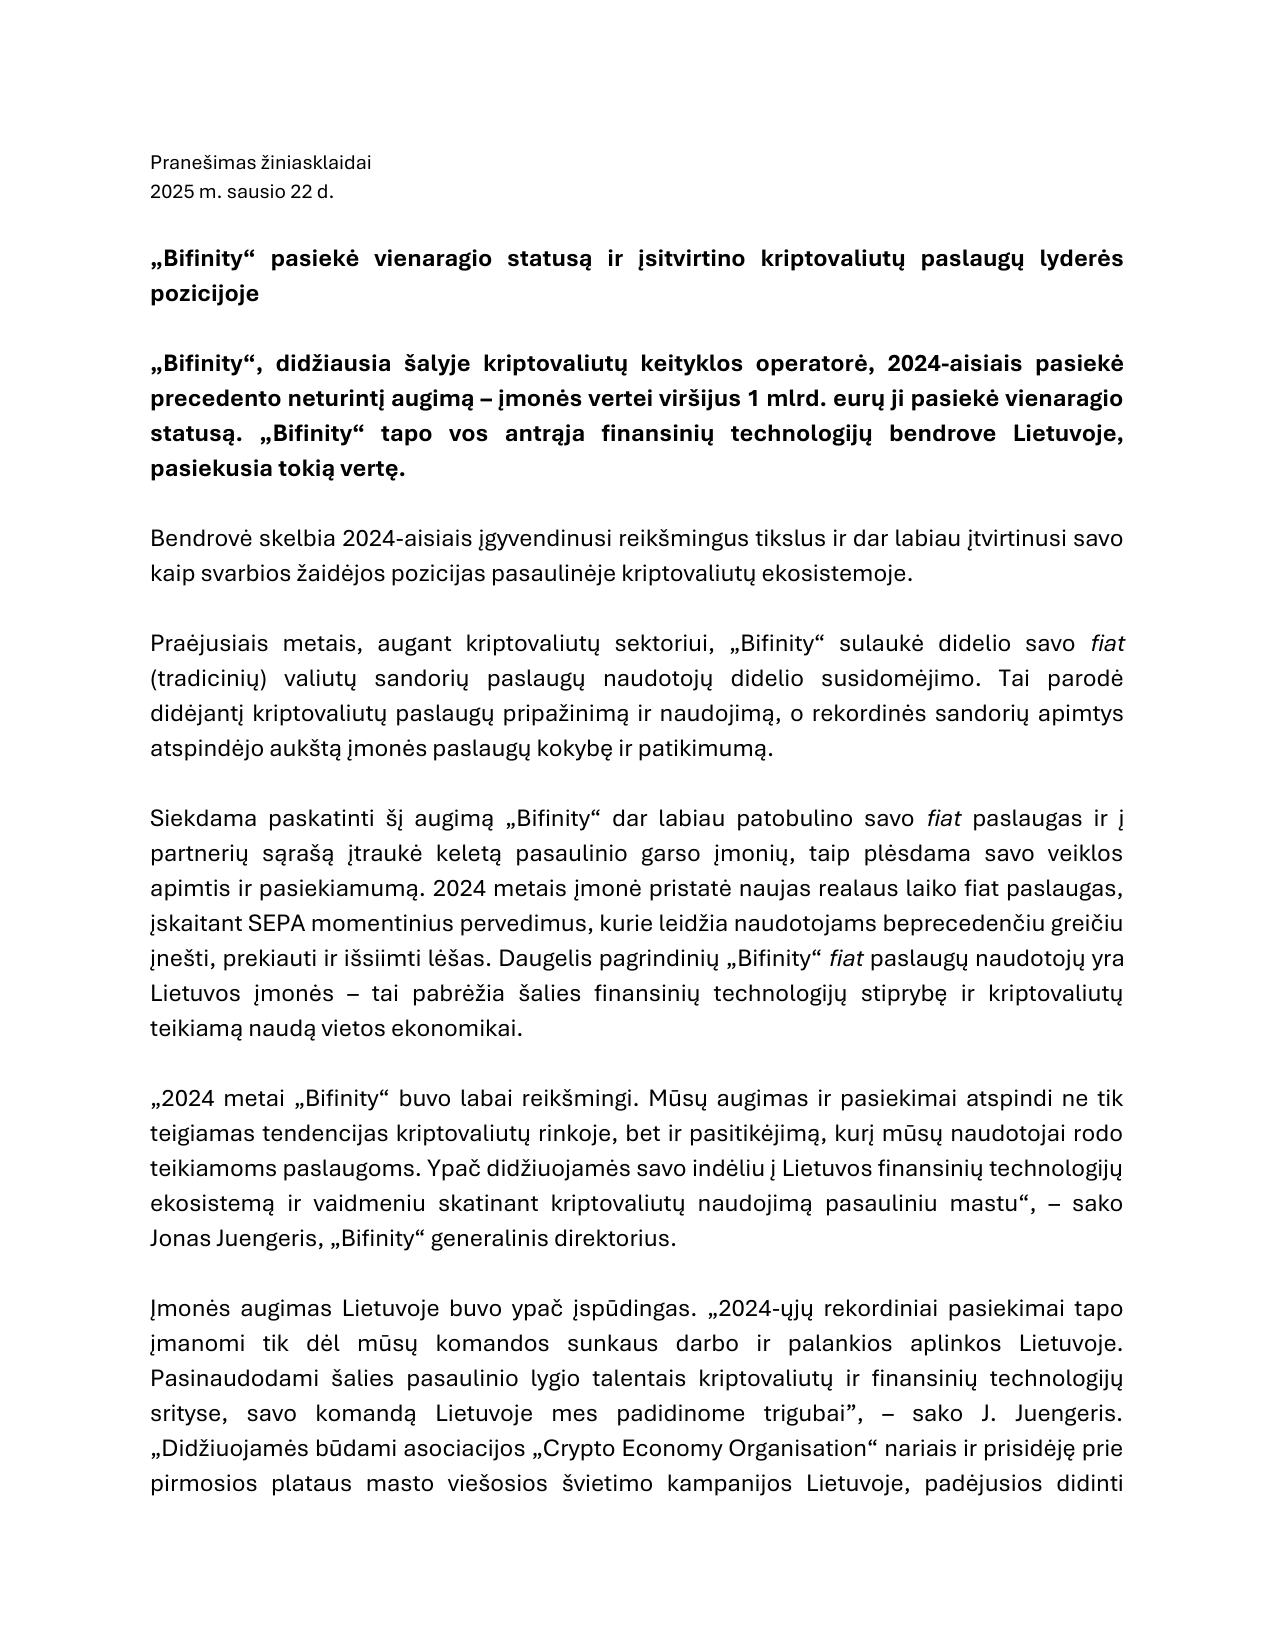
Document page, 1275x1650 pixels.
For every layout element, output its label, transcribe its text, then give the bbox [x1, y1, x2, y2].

text „2024 metai „Bifinity“ buvo labai reikšmingi. Mūsų augimas ir pasiekimai atspindi ne tik teigiamas tendencijas kriptovaliutų rinkoje, bet ir pasitikėjimą, kurį mūsų naudotojai rodo teikiamoms paslaugoms. Ypač didžiuojamės savo indėliu į Lietuvos finansinių technologijų ekosistemą ir vaidmeniu skatinant kriptovaliutų naudojimą pasauliniu mastu“, – sako Jonas Juengeris, „Bifinity“ generalinis direktorius. [150, 1083, 1125, 1254]
text Siekdama paskatinti šį augimą „Bifinity“ dar labiau patobulino savo fiat paslaugas ir į partnerių sąrašą įtraukė keletą pasaulinio garso įmonių, taip plėsdama savo veiklos apimtis ir pasiekiamumą. 2024 metais įmonė pristatė naujas realaus laiko fiat paslaugas, įskaitant SEPA momentinius pervedimus, kurie leidžia naudotojams beprecedenčiu greičiu įnešti, prekiauti ir išsiimti lėšas. Daugelis pagrindinių „Bifinity“ fiat paslaugų naudotojų yra Lietuvos įmonės – tai pabrėžia šalies finansinių technologijų stiprybę ir kriptovaliutų teikiamą naudą vietos ekonomikai. [150, 803, 1125, 1044]
text Pranešimas žiniasklaidai [150, 150, 1125, 175]
text „Bifinity“ pasiekė vienaragio statusą ir įsitvirtino kriptovaliutų paslaugų lyderės pozicijoje [150, 243, 1125, 309]
text „Bifinity“, didžiausia šalyje kriptovaliutų keityklos operatorė, 2024-aisiais pasiekė precedento neturintį augimą – įmonės vertei viršijus 1 mlrd. eurų ji pasiekė vienaragio statusą. „Bifinity“ tapo vos antrąja finansinių technologijų bendrove Lietuvoje, pasiekusia tokią vertę. [150, 348, 1125, 484]
text 2025 m. sausio 22 d. [150, 179, 1125, 204]
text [150, 1293, 1125, 1499]
text Bendrovė skelbia 2024-aisiais įgyvendinusi reikšmingus tikslus ir dar labiau įtvirtinusi savo kaip svarbios žaidėjos pozicijas pasaulinėje kriptovaliutų ekosistemoje. [150, 523, 1125, 589]
text Praėjusiais metais, augant kriptovaliutų sektoriui, „Bifinity“ sulaukė didelio savo fiat (tradicinių) valiutų sandorių paslaugų naudotojų didelio susidomėjimo. Tai parodė didėjantį kriptovaliutų paslaugų pripažinimą ir naudojimą, o rekordinės sandorių apimtys atspindėjo aukštą įmonės paslaugų kokybę ir patikimumą. [150, 628, 1125, 764]
